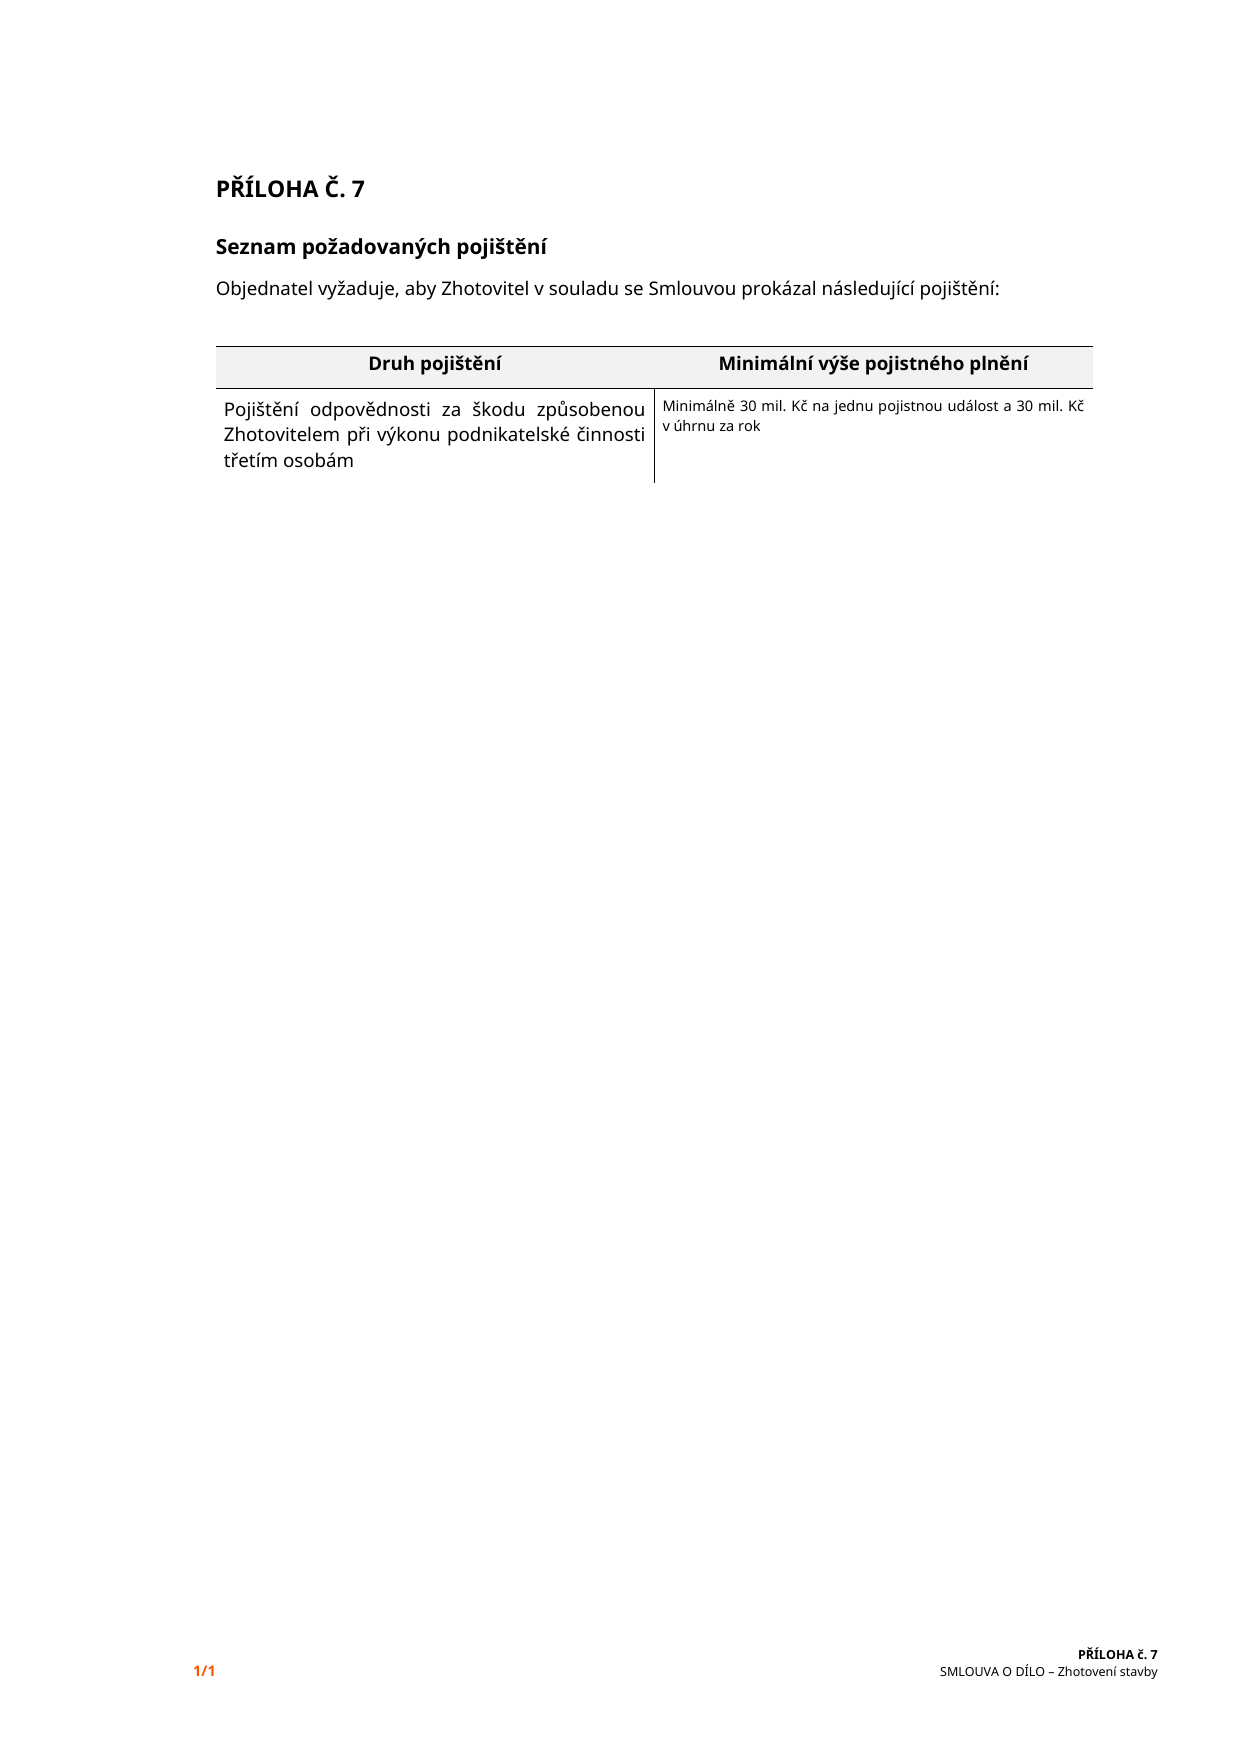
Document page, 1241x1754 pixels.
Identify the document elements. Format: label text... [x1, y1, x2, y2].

table_header Druh pojištění [216, 347, 654, 388]
table_cell Pojištění odpovědnosti za škodu způsobenou Zhotovitelem při výkonu podnikatelské činnosti třetím osobám [216, 389, 654, 482]
table_cell Minimálně 30 mil. Kč na jednu pojistnou událost a 30 mil. Kč v úhrnu za rok [655, 389, 1093, 482]
text Objednatel vyžaduje, aby Zhotovitel v souladu se Smlouvou prokázal následující pojištění: [216, 276, 1093, 301]
table_header Minimální výše pojistného plnění [654, 347, 1093, 388]
text Příloha č. 7 [216, 172, 1093, 204]
text Seznam požadovaných pojištění [216, 232, 1093, 260]
